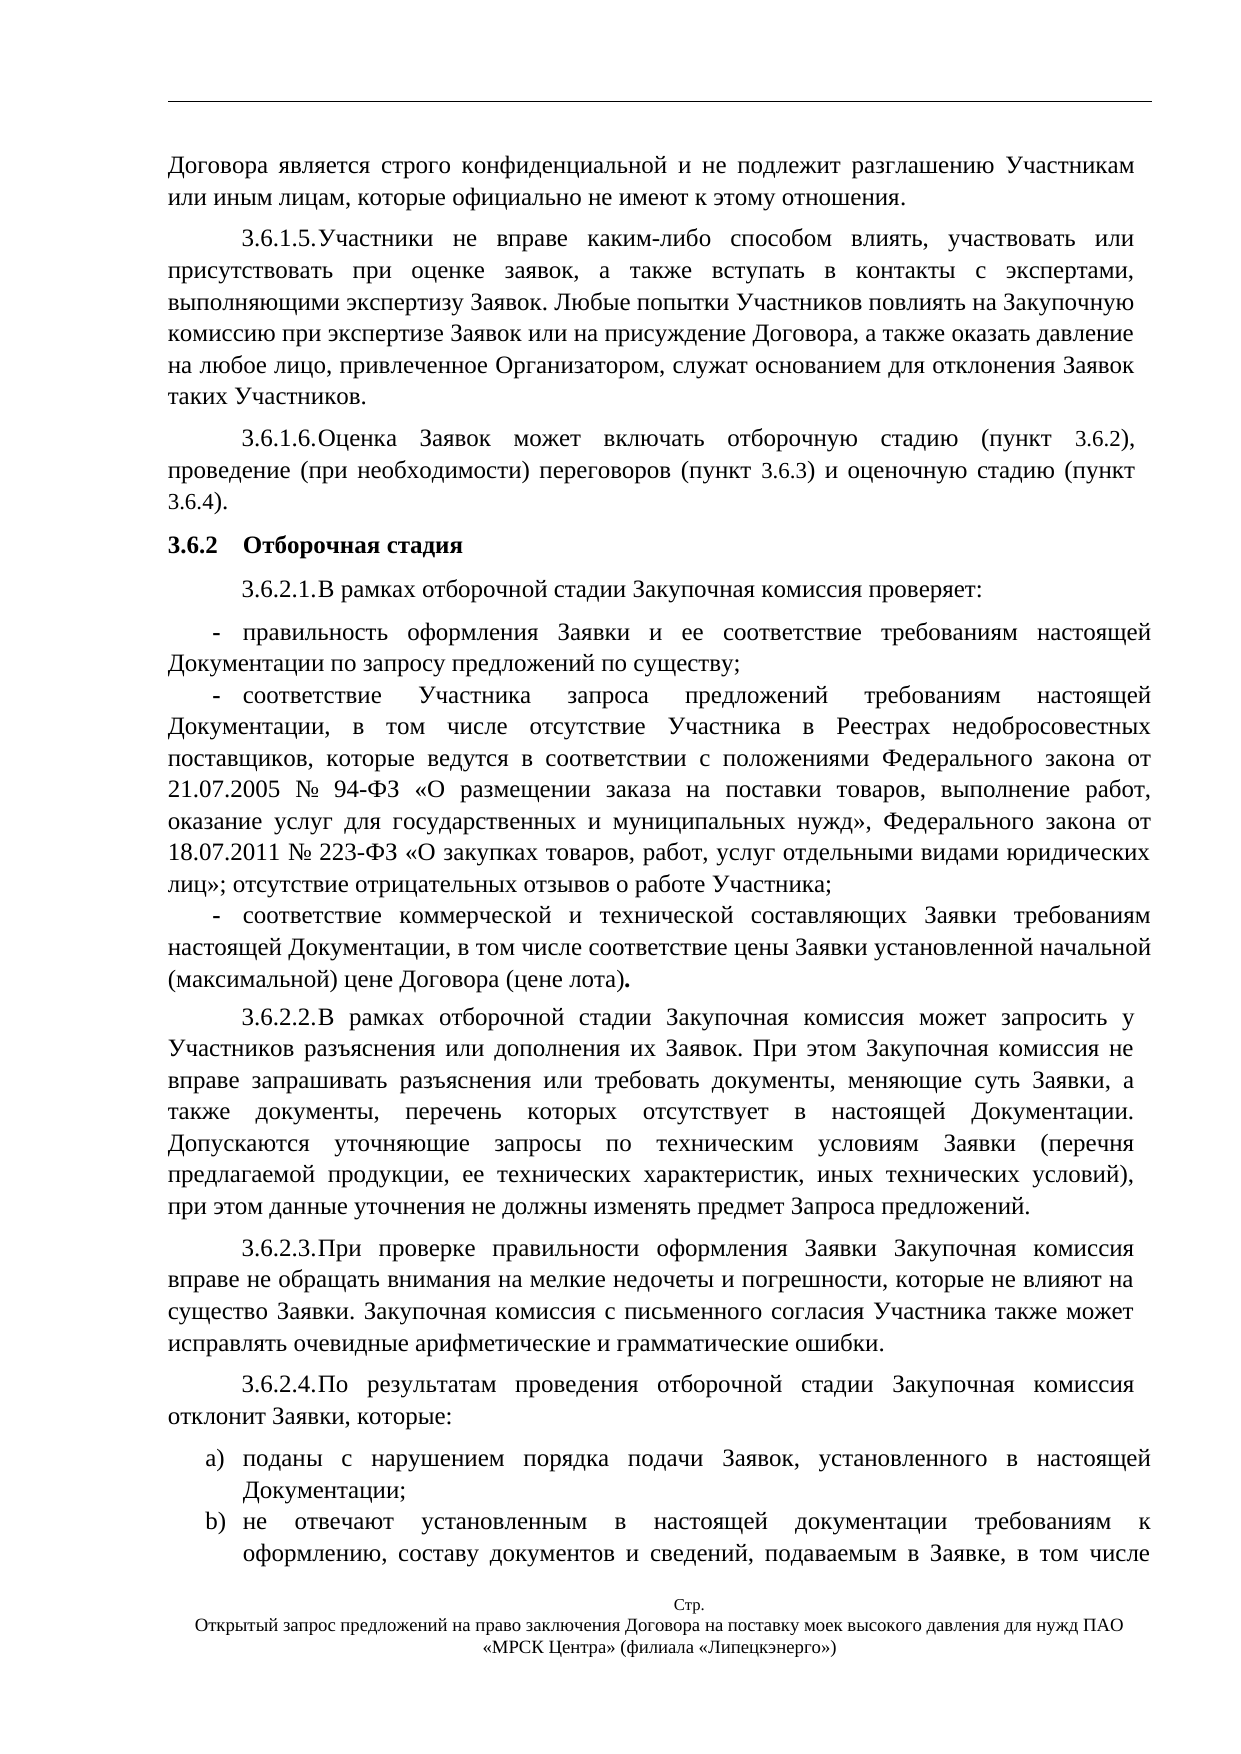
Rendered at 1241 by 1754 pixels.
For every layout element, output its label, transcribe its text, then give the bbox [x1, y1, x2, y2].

list В рамках отборочной стадии Закупочная комиссия проверяет: [168, 574, 1135, 603]
list В рамках отборочной стадии Закупочная комиссия может запросить у Участников разъяснения или дополнения их Заявок. При этом Закупочная комиссия не вправе запрашивать разъяснения или требовать документы, меняющие суть Заявки, а также документы, перечень которых отсутствует в настоящей Документации. Допускаются уточняющие запросы по техническим условиям Заявки (перечня предлагаемой продукции, ее технических характеристик, иных технических условий), при этом данные уточнения не должны изменять предмет Запроса предложений. [168, 1002, 1135, 1220]
list соответствие Участника запроса предложений требованиям настоящей Документации, в том числе отсутствие Участника в Реестрах недобросовестных поставщиков, которые ведутся в соответствии с положениями Федерального закона от 21.07.2005 № 94-ФЗ «О размещении заказа на поставки товаров, выполнение работ, оказание услуг для государственных и муниципальных нужд», Федерального закона от 18.07.2011 № 223-ФЗ «О закупках товаров, работ, услуг отдельными видами юридических лиц»; отсутствие отрицательных отзывов о работе Участника; [168, 680, 1152, 898]
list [168, 150, 1135, 210]
list По результатам проведения отборочной стадии Закупочная комиссия отклонит Заявки, которые: [168, 1369, 1135, 1430]
subtitle Отборочная стадия [168, 531, 1152, 559]
list Участники не вправе каким-либо способом влиять, участвовать или присутствовать при оценке заявок, а также вступать в контакты с экспертами, выполняющими экспертизу Заявок. Любые попытки Участников повлиять на Закупочную комиссию при экспертизе Заявок или на присуждение Договора, а также оказать давление на любое лицо, привлеченное Организатором, служат основанием для отклонения Заявок таких Участников. [168, 223, 1135, 410]
list При проверке правильности оформления Заявки Закупочная комиссия вправе не обращать внимания на мелкие недочеты и погрешности, которые не влияют на существо Заявки. Закупочная комиссия с письменного согласия Участника также может исправлять очевидные арифметические и грамматические ошибки. [168, 1233, 1135, 1356]
list правильность оформления Заявки и ее соответствие требованиям настоящей Документации по запросу предложений по существу; [168, 617, 1152, 677]
list поданы с нарушением порядка подачи Заявок, установленного в настоящей Документации; [205, 1443, 1152, 1503]
list Оценка Заявок может включать отборочную стадию (пункт 3.6.2), проведение (при необходимости) переговоров (пункт 3.6.3) и оценочную стадию (пункт 3.6.4). [168, 423, 1135, 515]
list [205, 1506, 1152, 1567]
list соответствие коммерческой и технической составляющих Заявки требованиям настоящей Документации, в том числе соответствие цены Заявки установленной начальной (максимальной) цене Договора (цене лота). [168, 901, 1152, 992]
